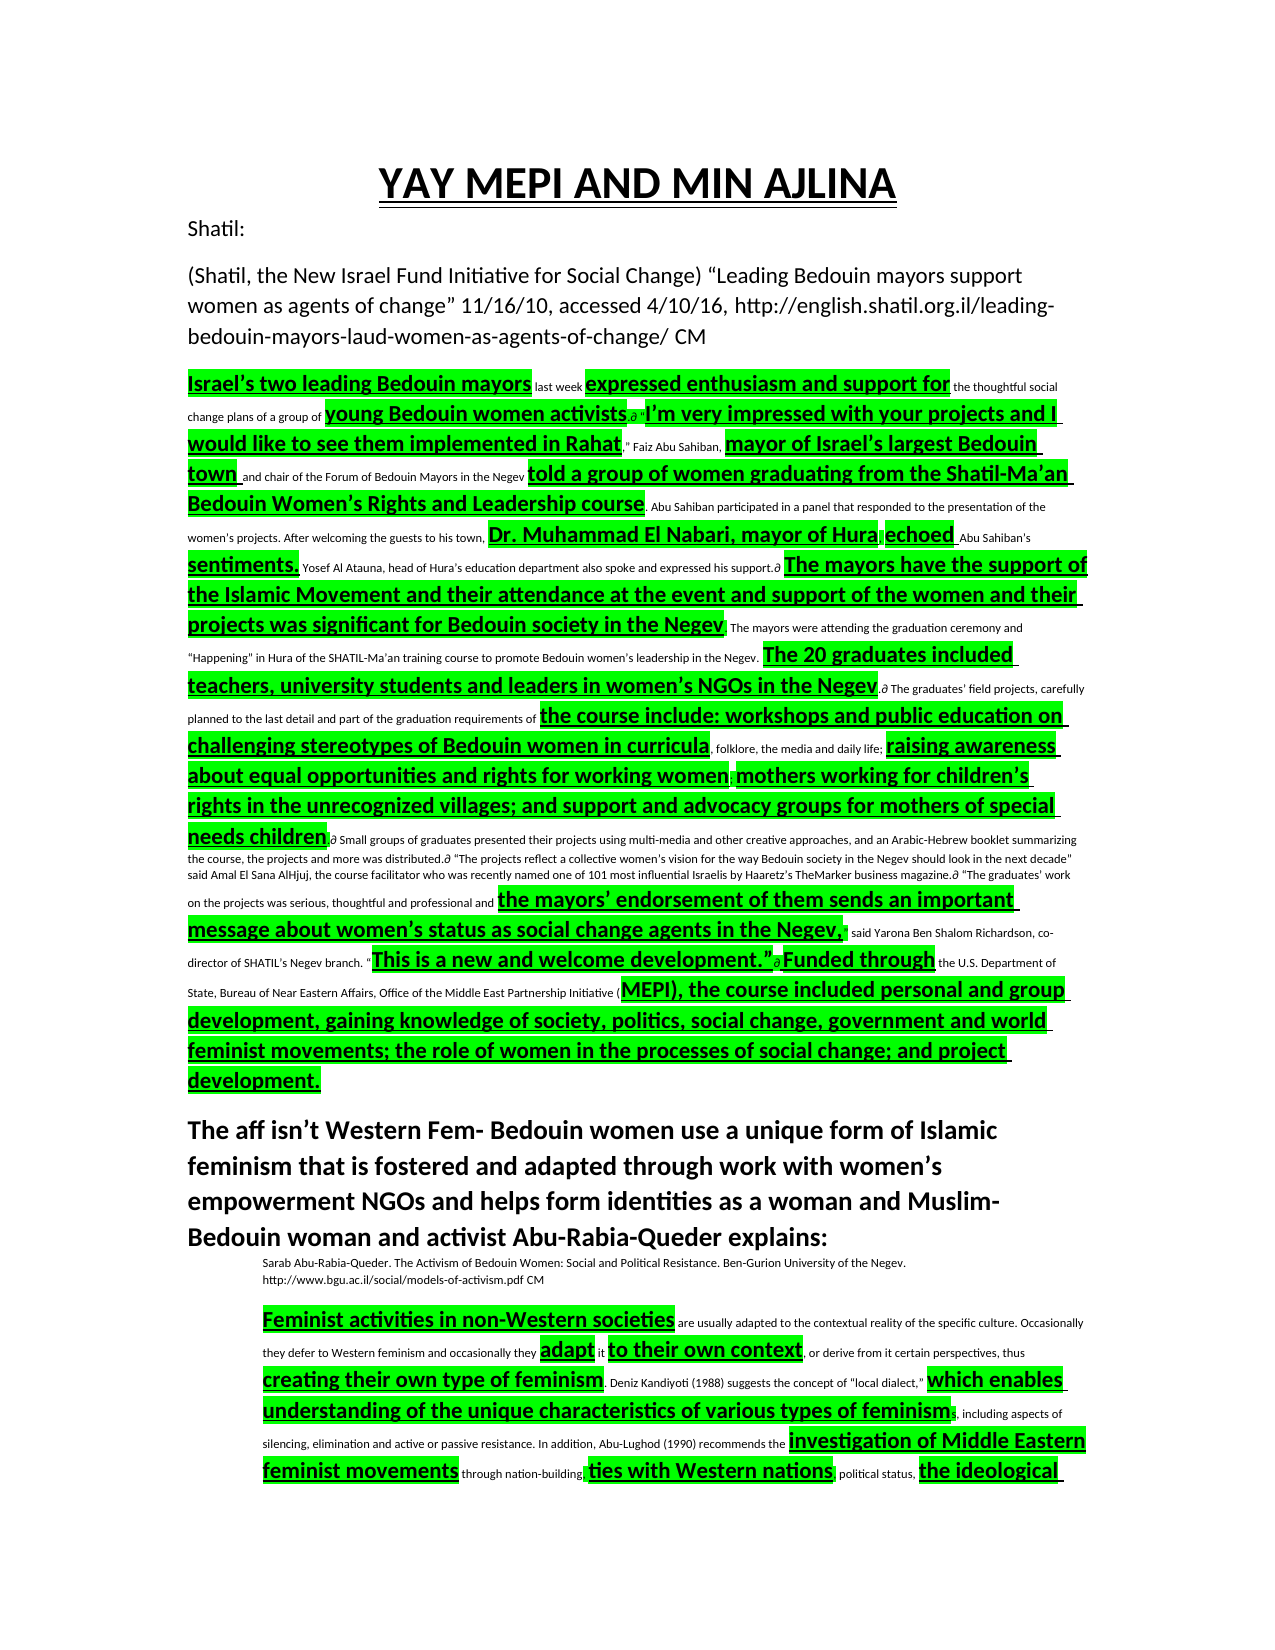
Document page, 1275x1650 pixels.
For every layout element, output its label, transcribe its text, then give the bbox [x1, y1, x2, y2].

text Sarab Abu-Rabia-Queder. The Activism of Bedouin Women: Social and Political Resistance. Ben-Gurion University of the Negev. http://www.bgu.ac.il/social/models-of-activism.pdf CM [262, 1256, 1087, 1287]
subtitle YAY MEPI AND MIN AJLINA [187, 154, 1087, 210]
text (Shatil, the New Israel Fund Initiative for Social Change) “Leading Bedouin mayors support women as agents of change” 11/16/10, accessed 4/10/16, http://english.shatil.org.il/leading-bedouin-mayors-laud-women-as-agents-of-change/ CM [187, 261, 1087, 350]
text Israel’s two leading Bedouin mayors last week expressed enthusiasm and support for the thoughtful social change plans of a group of young Bedouin women activists.∂ “I’m very impressed with your projects and I would like to see them implemented in Rahat,” Faiz Abu Sahiban, mayor of Israel’s largest Bedouin town and chair of the Forum of Bedouin Mayors in the Negev told a group of women graduating from the Shatil-Ma’an Bedouin Women’s Rights and Leadership course. Abu Sahiban participated in a panel that responded to the presentation of the women’s projects. After welcoming the guests to his town, Dr. Muhammad El Nabari, mayor of Hura, echoed Abu Sahiban’s sentiments. Yosef Al Atauna, head of Hura’s education department also spoke and expressed his support.∂ The mayors have the support of the Islamic Movement and their attendance at the event and support of the women and their projects was significant for Bedouin society in the Negev. The mayors were attending the graduation ceremony and “Happening” in Hura of the SHATIL-Ma’an training course to promote Bedouin women’s leadership in the Negev. The 20 graduates included teachers, university students and leaders in women’s NGOs in the Negev.∂ The graduates’ field projects, carefully planned to the last detail and part of the graduation requirements of the course include: workshops and public education on challenging stereotypes of Bedouin women in curricula, folklore, the media and daily life; raising awareness about equal opportunities and rights for working women; mothers working for children’s rights in the unrecognized villages; and support and advocacy groups for mothers of special needs children.∂ Small groups of graduates presented their projects using multi-media and other creative approaches, and an Arabic-Hebrew booklet summarizing the course, the projects and more was distributed.∂ “The projects reflect a collective women’s vision for the way Bedouin society in the Negev should look in the next decade” said Amal El Sana AlHjuj, the course facilitator who was recently named one of 101 most influential Israelis by Haaretz’s TheMarker business magazine.∂ “The graduates’ work on the projects was serious, thoughtful and professional and the mayors’ endorsement of them sends an important message about women’s status as social change agents in the Negev,” said Yarona Ben Shalom Richardson, co-director of SHATIL’s Negev branch. “This is a new and welcome development.”∂ Funded through the U.S. Department of State, Bureau of Near Eastern Affairs, Office of the Middle East Partnership Initiative (MEPI), the course included personal and group development, gaining knowledge of society, politics, social change, government and world feminist movements; the role of women in the processes of social change; and project development. [187, 369, 1087, 1094]
text Shatil: [187, 214, 1087, 242]
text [262, 1305, 1087, 1484]
subtitle The aff isn’t Western Fem- Bedouin women use a unique form of Islamic feminism that is fostered and adapted through work with women’s empowerment NGOs and helps form identities as a woman and Muslim- Bedouin woman and activist Abu-Rabia-Queder explains: [187, 1113, 1087, 1253]
